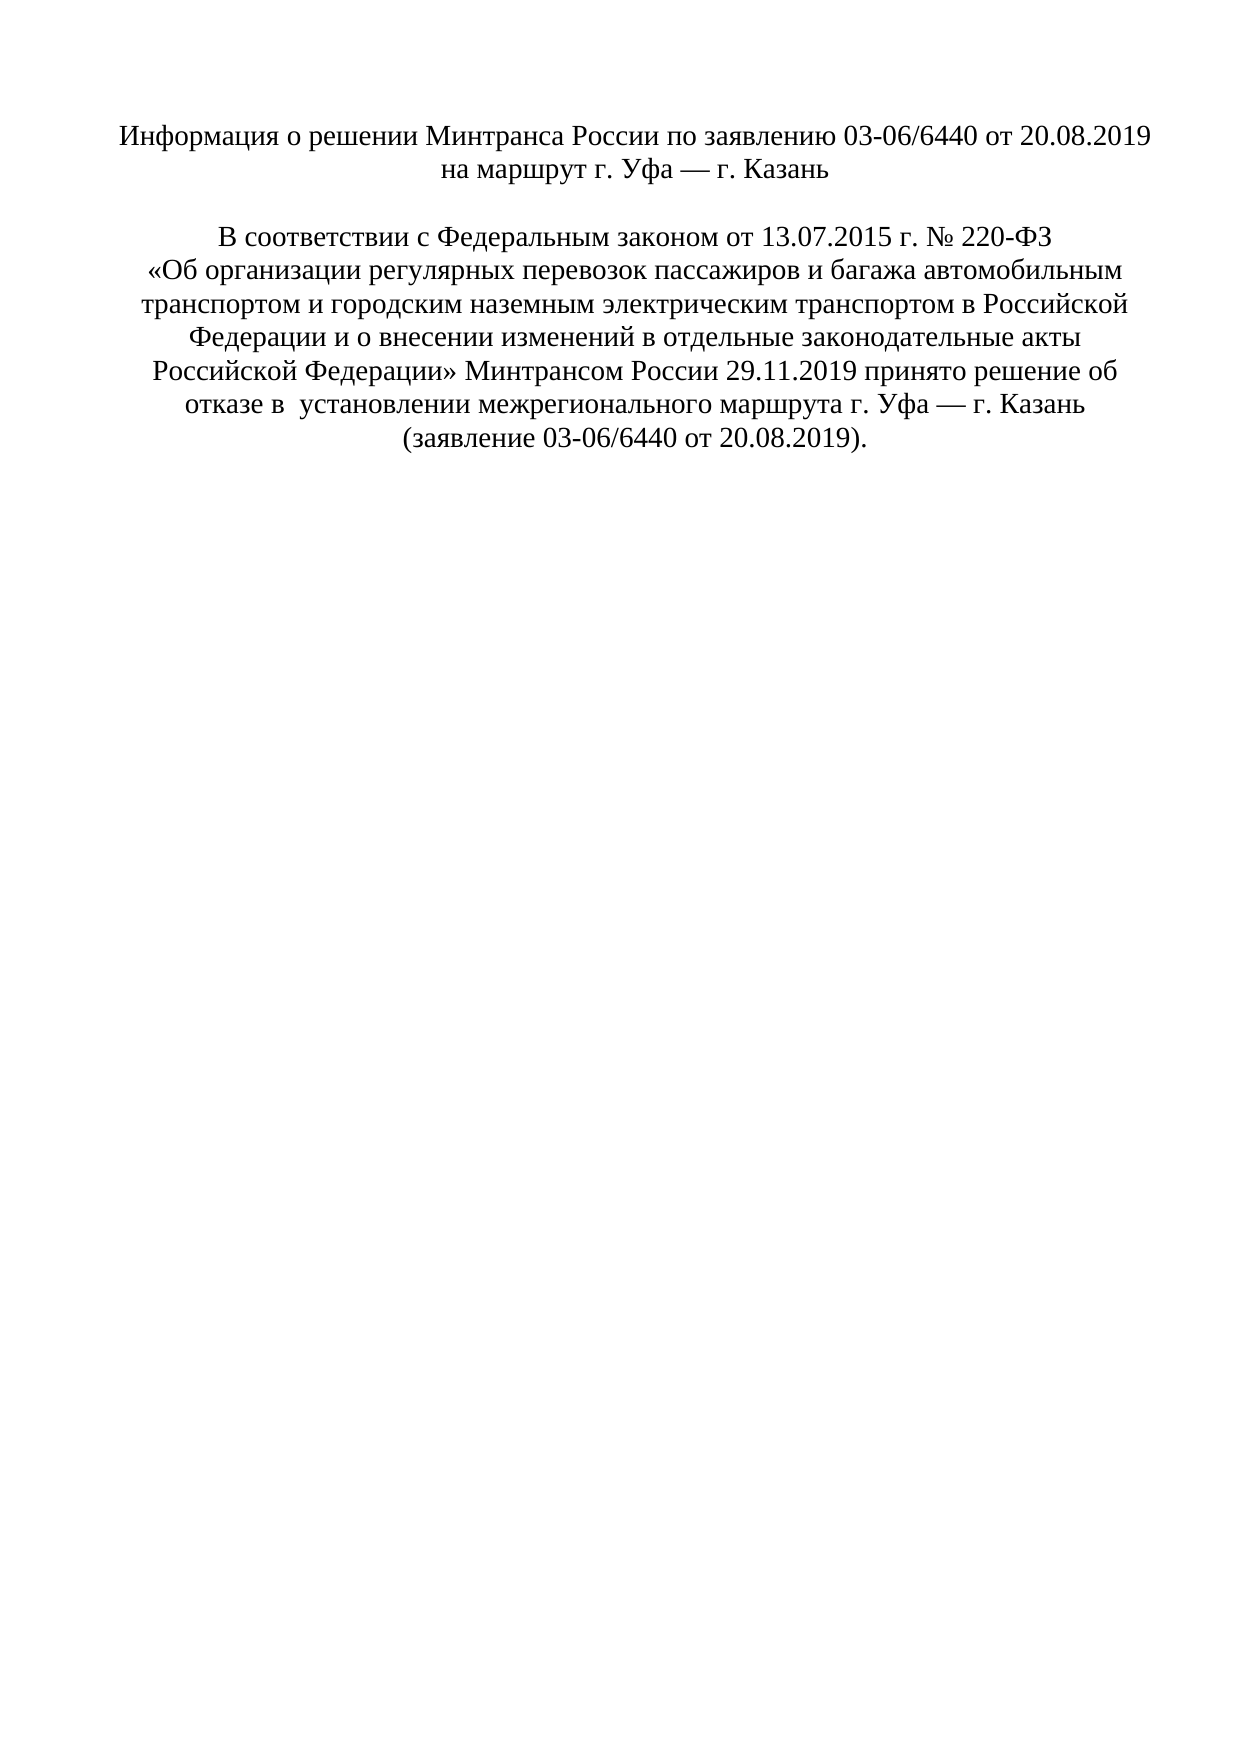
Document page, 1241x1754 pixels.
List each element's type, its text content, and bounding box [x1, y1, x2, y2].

text В соответствии с Федеральным законом от 13.07.2015 г. № 220-ФЗ «Об организации регулярных перевозок пассажиров и багажа автомобильным транспортом и городским наземным электрическим транспортом в Российской Федерации и о внесении изменений в отдельные законодательные акты Российской Федерации» Минтрансом России 29.11.2019 принято решение об отказе в установлении межрегионального маршрута г. Уфа — г. Казань (заявление 03-06/6440 от 20.08.2019). [118, 219, 1152, 453]
text Информация о решении Минтранса России по заявлению 03-06/6440 от 20.08.2019 на маршрут г. Уфа — г. Казань [118, 118, 1152, 185]
